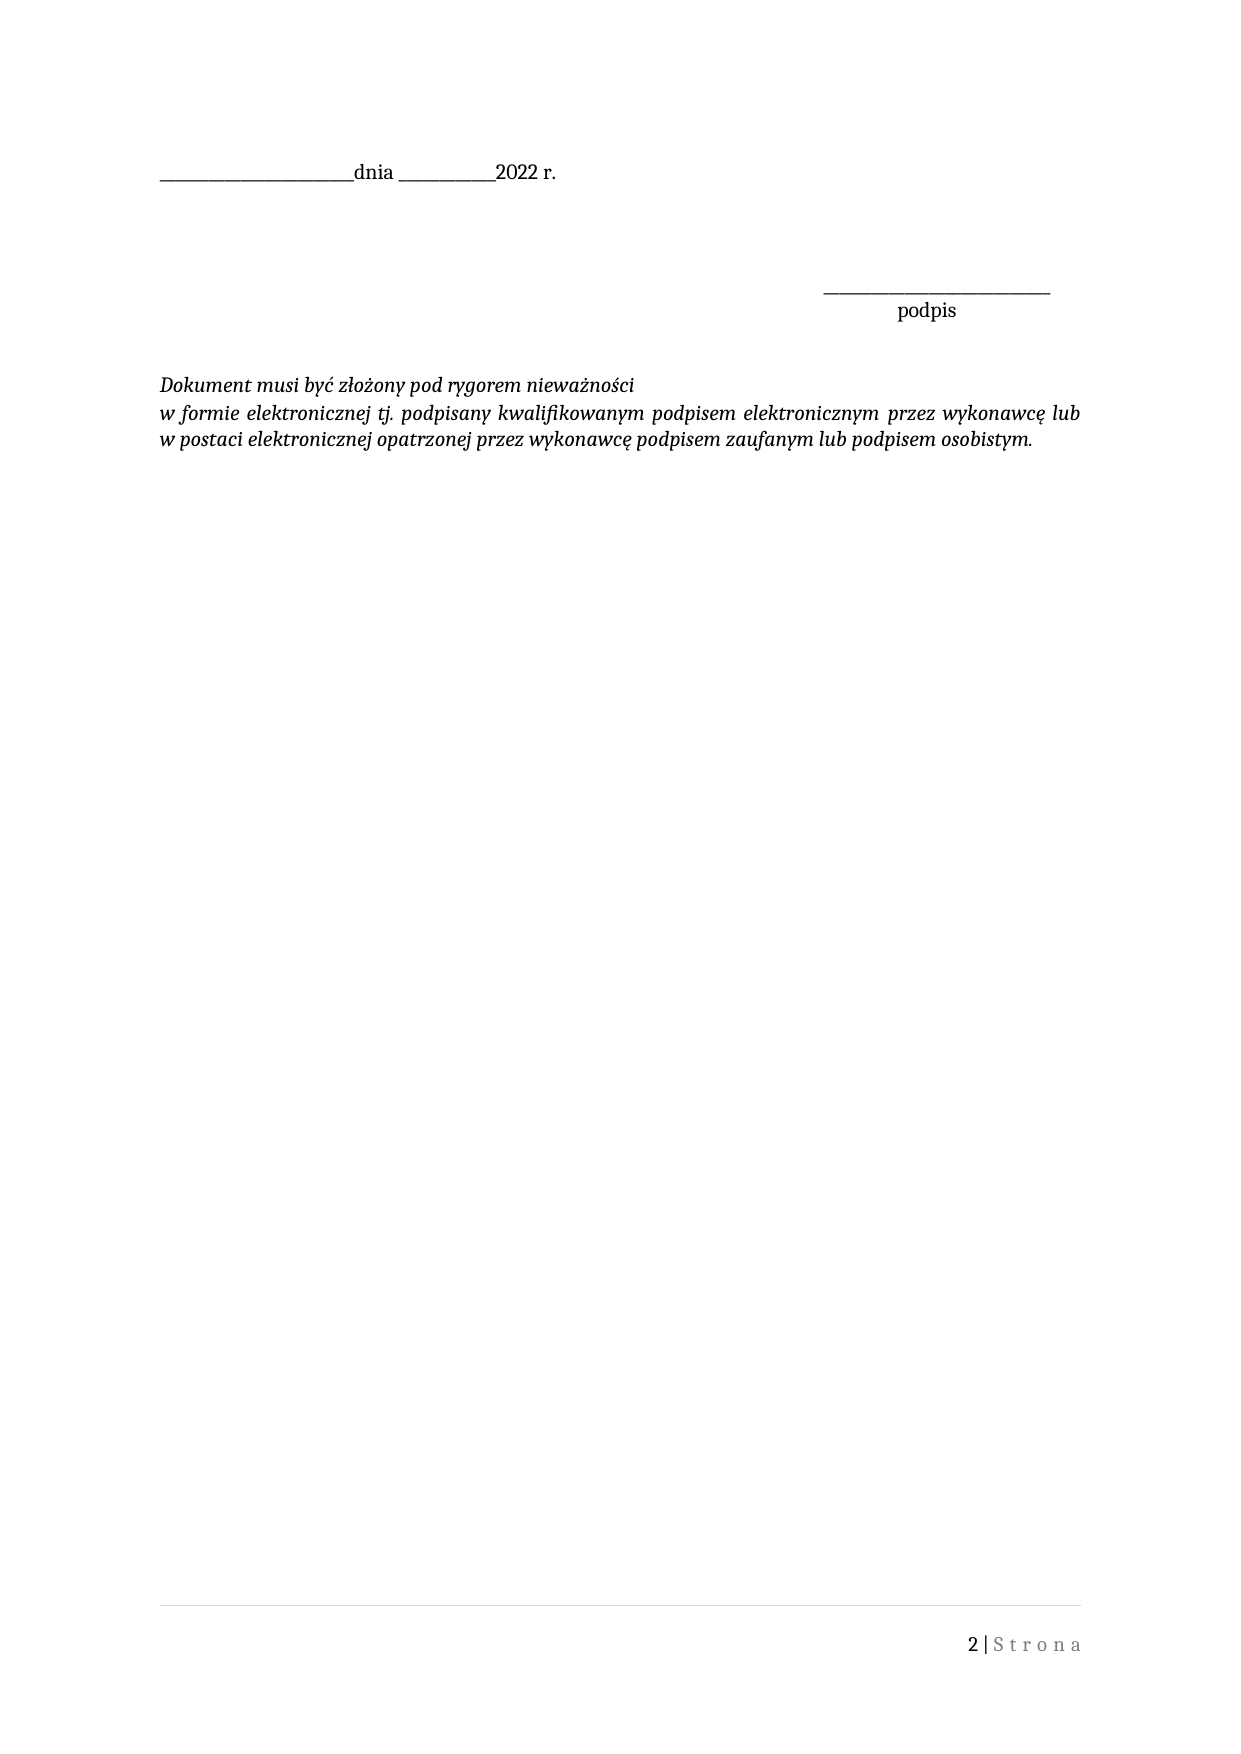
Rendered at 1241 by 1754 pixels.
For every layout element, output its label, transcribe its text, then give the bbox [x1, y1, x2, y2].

text Dokument musi być złożony pod rygorem nieważności w formie elektronicznej tj. podpisany kwalifikowanym podpisem elektronicznym przez wykonawcę lub w postaci elektronicznej opatrzonej przez wykonawcę podpisem zaufanym lub podpisem osobistym. [159, 373, 1081, 452]
text ________________________dnia ____________2022 r. [159, 159, 1081, 185]
text ____________________________ podpis [159, 273, 1081, 323]
